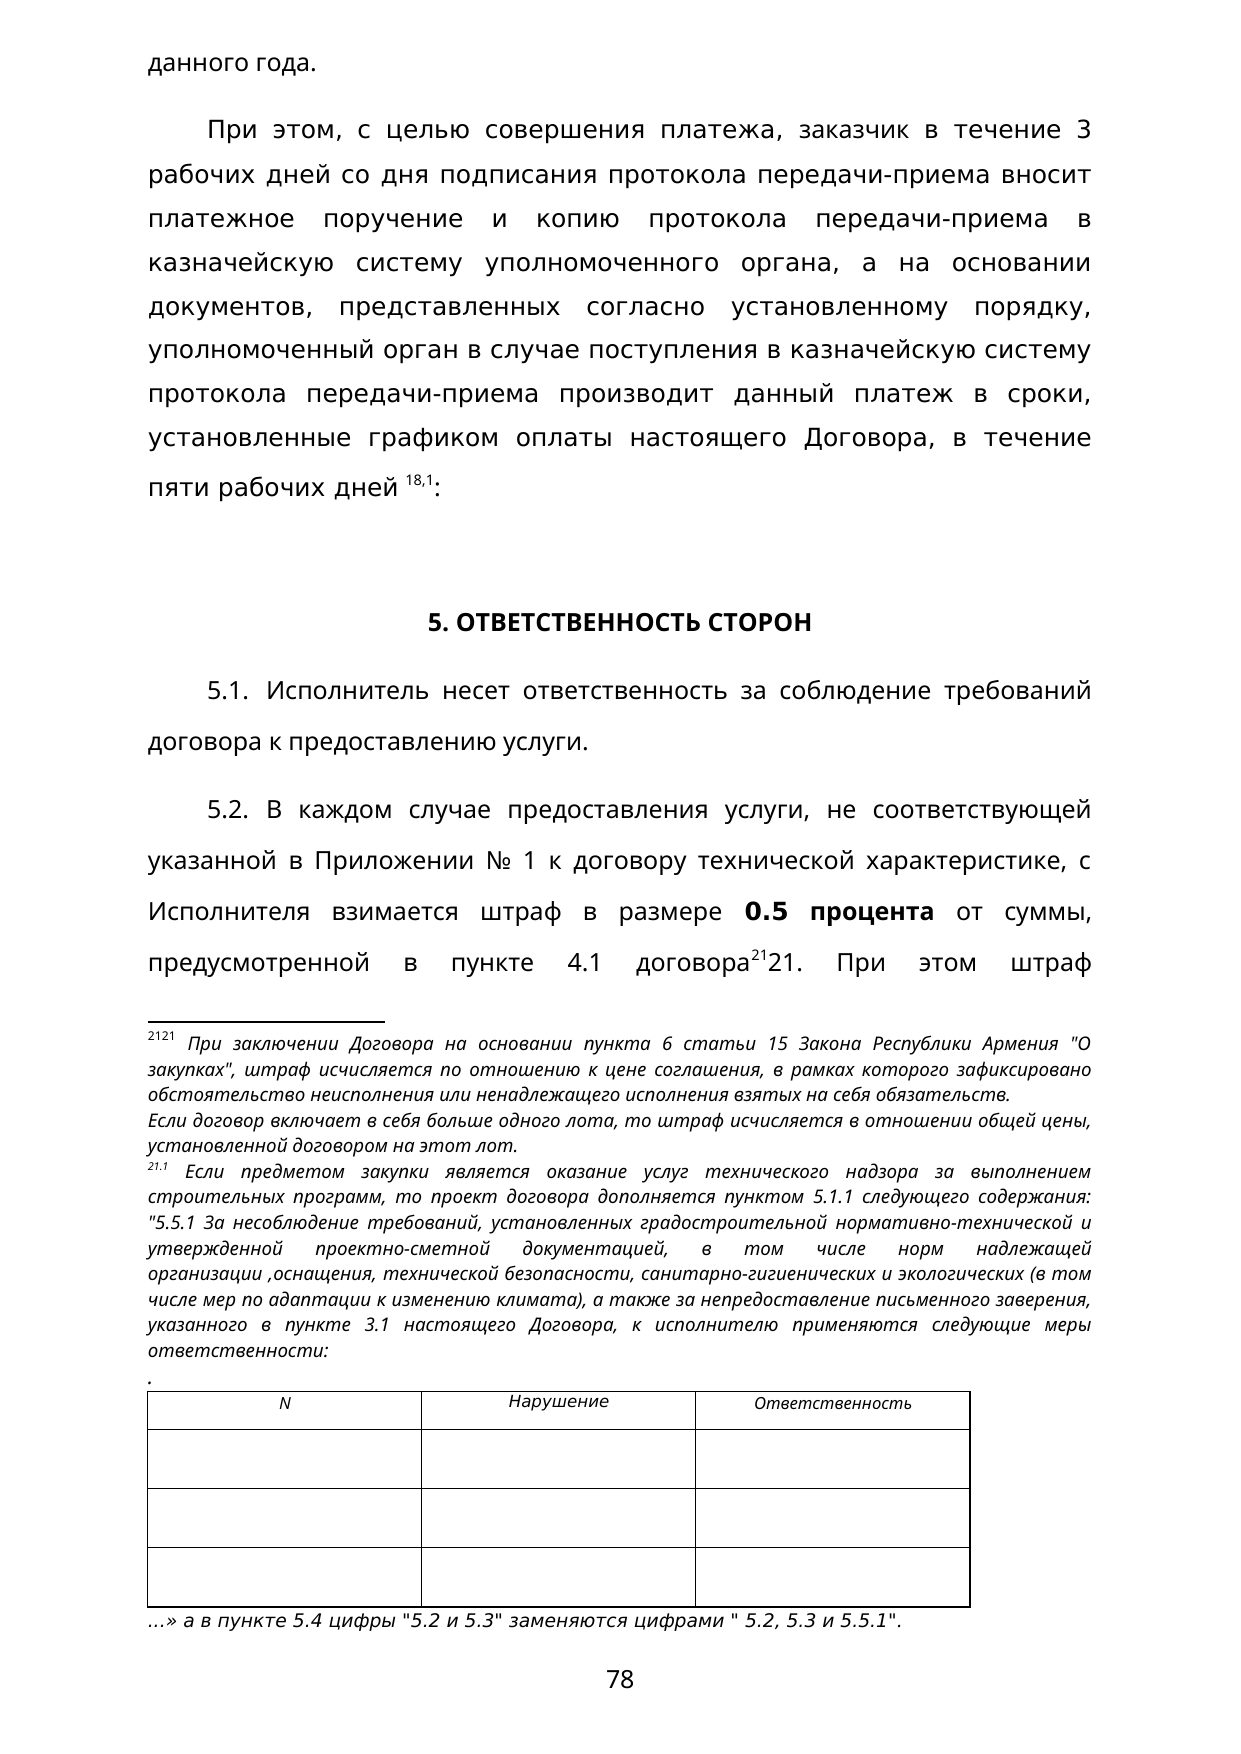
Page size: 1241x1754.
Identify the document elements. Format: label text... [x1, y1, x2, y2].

text 5.2. В каждом случае предоставления услуги, не соответствующей указанной в Приложении № 1 к договору технической характеристике, с Исполнителя взимается штраф в размере 0.5 процента от суммы, предусмотренной в пункте 4.1 договора21. При этом штраф рассчитывается также в случае предоставления услуги в срок, установленный настоящим договором, но в случае их непринятия заказчиком. [148, 791, 1092, 978]
text При этом, с целью совершения платежа, заказчик в течение 3 рабочих дней со дня подписания протокола передачи-приема вносит платежное поручение и копию протокола передачи-приема в казначейскую систему уполномоченного органа, а на основании документов, представленных согласно установленному порядку, уполномоченный орган в случае поступления в казначейскую систему протокола передачи-приема производит данный платеж в сроки, установленные графиком օплаты настоящего Договора, в течение пяти рабочих дней 18,1: [148, 112, 1092, 503]
text 5. ОТВЕТСТВЕННОСТЬ СТОРОН [148, 605, 1092, 639]
text 5.1. Исполнитель несет ответственность за соблюдение требований договора к предоставлению услуги. [148, 672, 1092, 758]
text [148, 44, 1092, 78]
